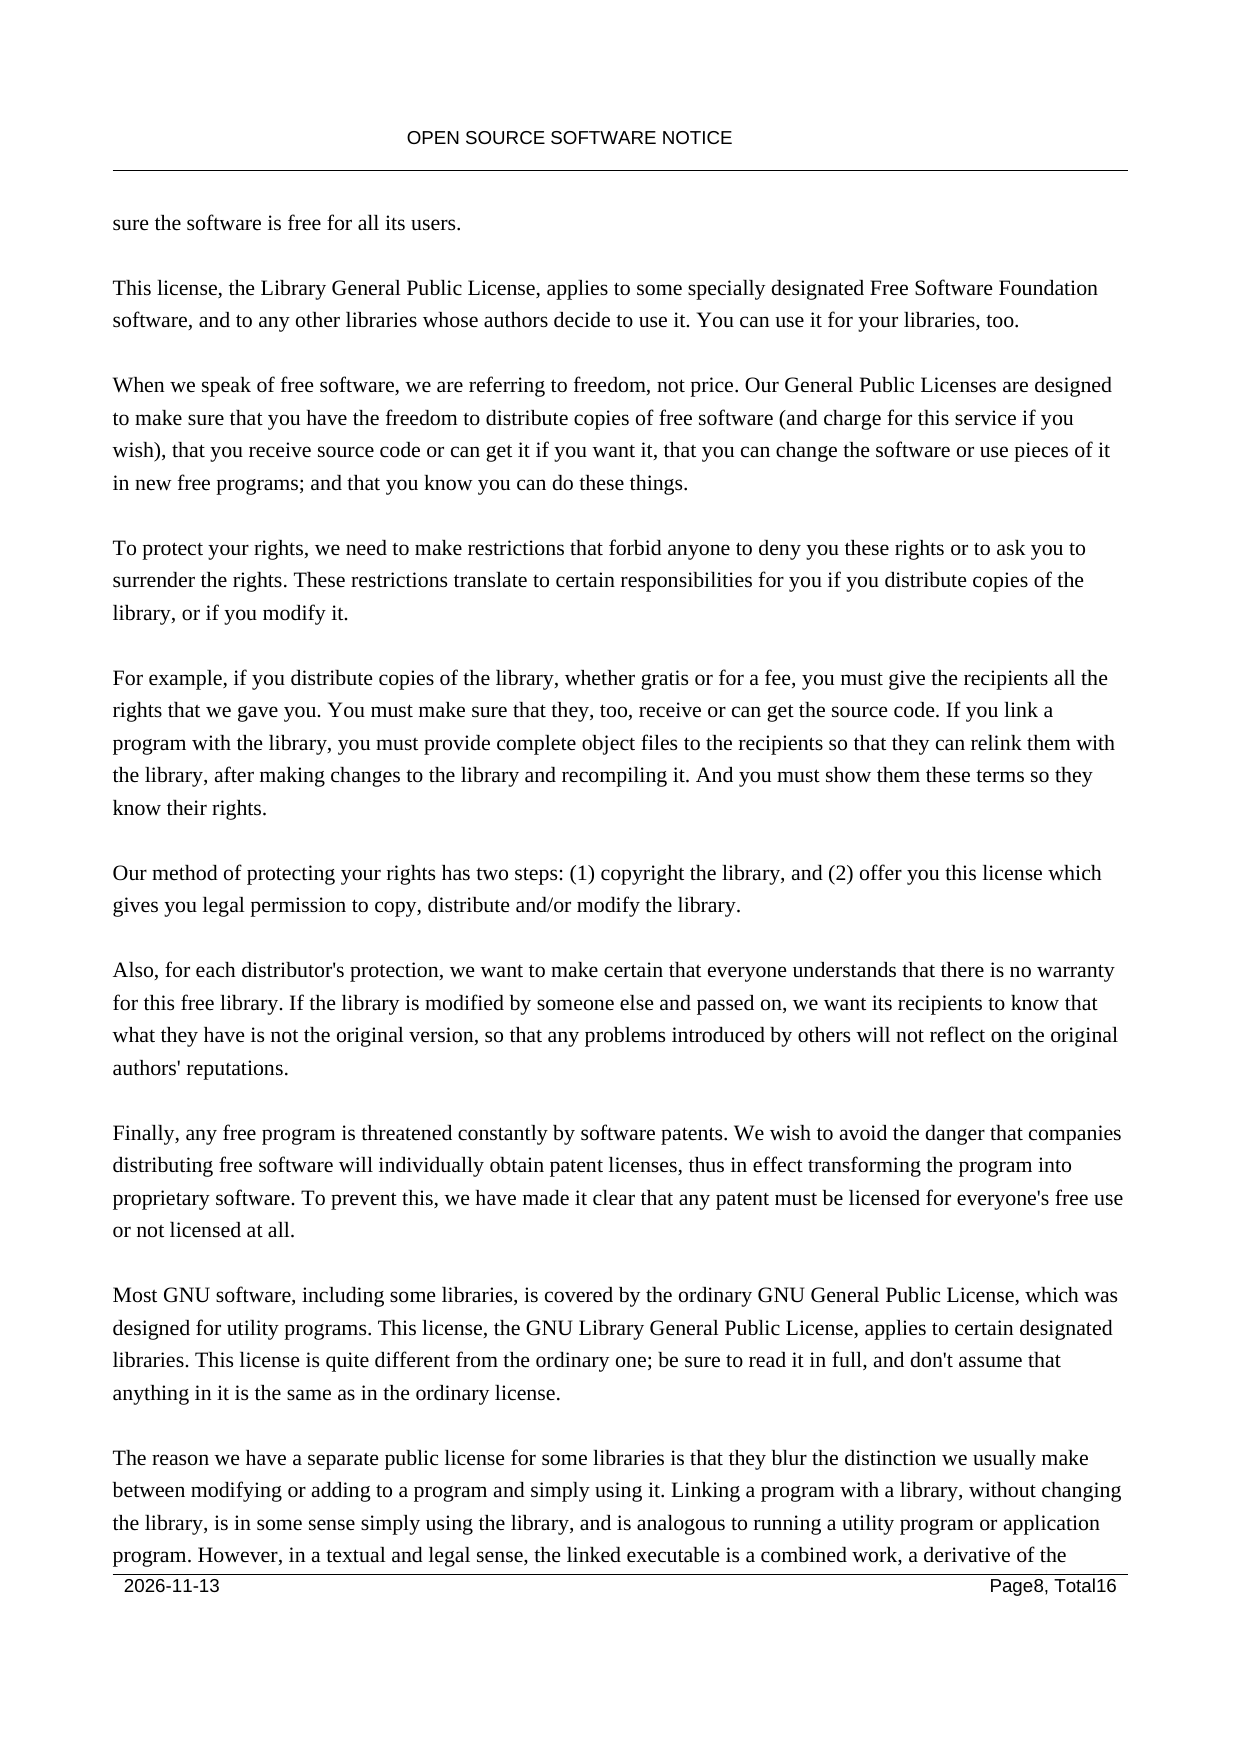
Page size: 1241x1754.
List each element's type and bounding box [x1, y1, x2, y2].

text [112, 206, 1128, 1571]
